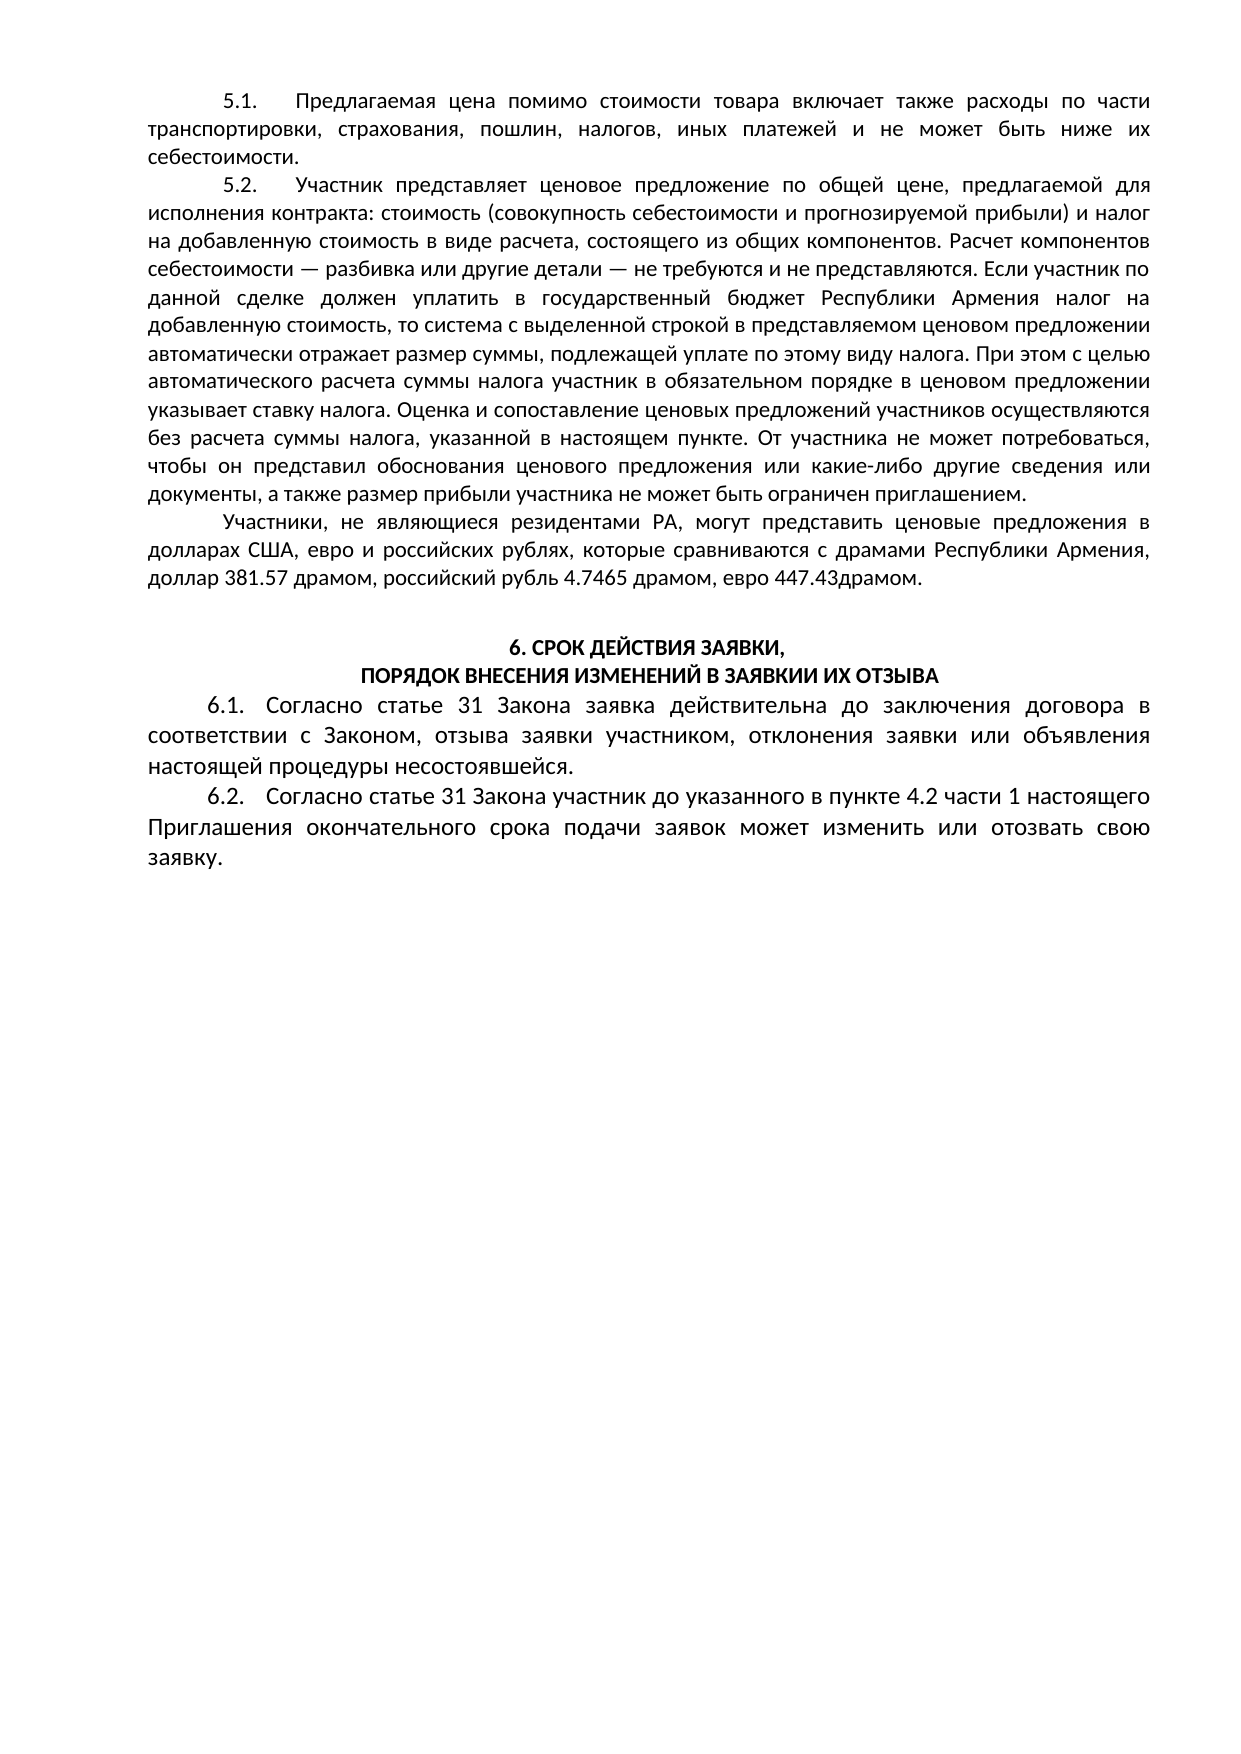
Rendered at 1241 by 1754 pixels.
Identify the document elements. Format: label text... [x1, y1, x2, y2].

text Участники, не являющиеся резидентами РА, могут представить ценовые предложения в долларах США, евро и российских рублях, которые сравниваются с драмами Республики Армения, доллар 381.57 драмом, российский рубль 4.7465 драмом, евро 447.43драмом. [148, 507, 1152, 591]
text 5.1. Предлагаемая цена помимо стоимости товара включает также расходы по части транспортировки, страхования, пошлин, налогов, иных платежей и не может быть ниже их себестоимости. [148, 86, 1152, 171]
text 5.2. Участник представляет ценовое предложение по общей цене, предлагаемой для исполнения контракта: стоимость (совокупность себестоимости и прогнозируемой прибыли) и налог на добавленную стоимость в виде расчета, состоящего из общих компонентов. Расчет компонентов себестоимости — разбивка или другие детали — не требуются и не представляются. Если участник по данной сделке должен уплатить в государственный бюджет Республики Армения налог на добавленную стоимость, то система с выделенной строкой в представляемом ценовом предложении автоматически отражает размер суммы, подлежащей уплате по этому виду налога. При этом с целью автоматического расчета суммы налога участник в обязательном порядке в ценовом предложении указывает ставку налога. Оценка и сопоставление ценовых предложений участников осуществляются без расчета суммы налога, указанной в настоящем пункте. От участника не может потребоваться, чтобы он представил обоснования ценового предложения или какие-либо другие сведения или документы, а также размер прибыли участника не может быть ограничен приглашением. [148, 171, 1152, 507]
text 6.1. Согласно статье 31 Закона заявка действительна до заключения договора в соответствии с Законом, отзыва заявки участником, отклонения заявки или объявления настоящей процедуры несостоявшейся. [148, 689, 1152, 780]
text 6.2. Согласно статье 31 Закона участник до указанного в пункте 4.2 части 1 настоящего Приглашения окончательного срока подачи заявок может изменить или отозвать свою заявку. [148, 780, 1152, 872]
text 6. СРОК ДЕЙСТВИЯ ЗАЯВКИ, ПОРЯДОК ВНЕСЕНИЯ ИЗМЕНЕНИЙ В ЗАЯВКИИ ИХ ОТЗЫВА [207, 633, 1093, 689]
